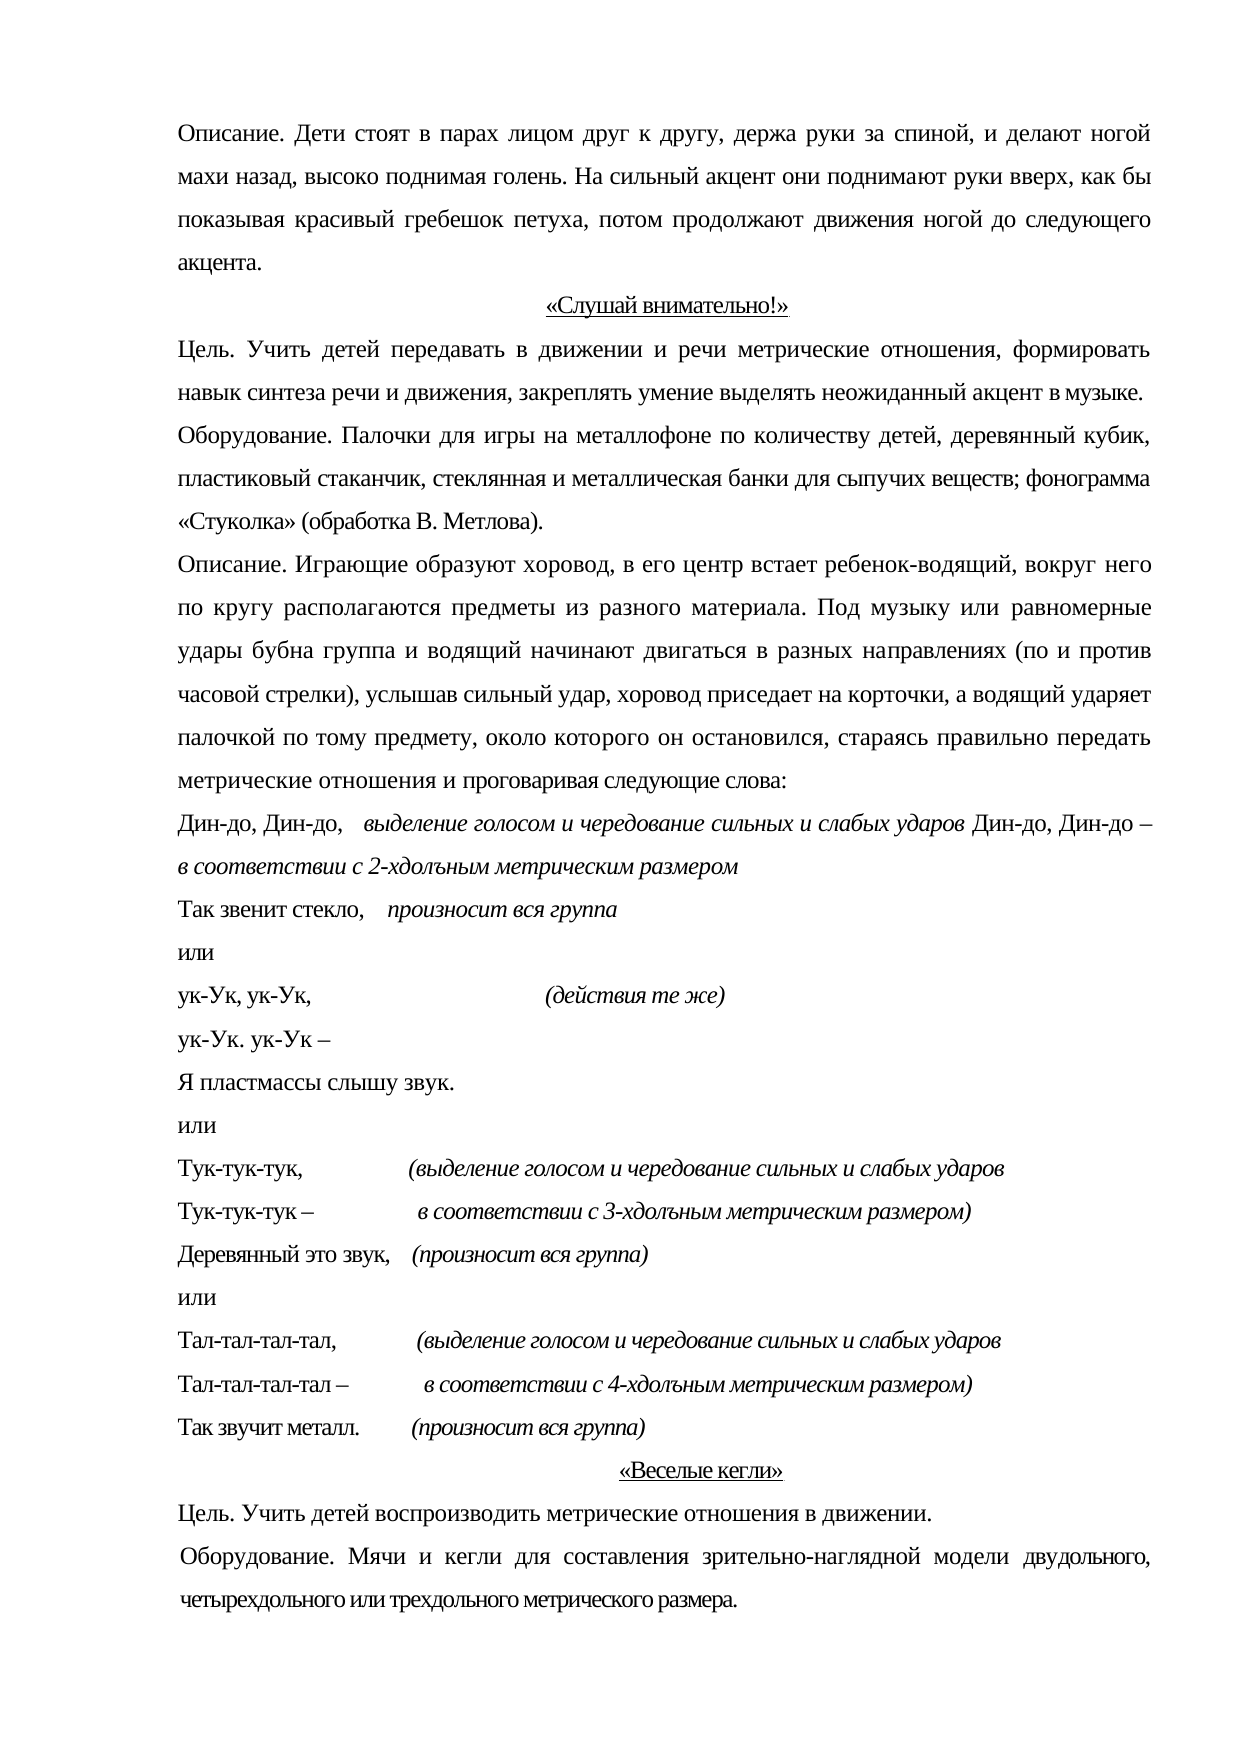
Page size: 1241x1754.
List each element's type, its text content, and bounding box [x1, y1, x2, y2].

text Тал-тал-тал-тал – в соответствии с 4-хдолъным метрическим размером) [177, 1369, 1152, 1397]
text Оборудование. Палочки для игры на металлофоне по количеству детей, деревянный кубик, пластиковый стаканчик, стеклянная и металлическая банки для сыпучих веществ; фонограмма «Стуколка» (обработка В. Метлова). [177, 420, 1150, 535]
text Дин-до, Дин-до, выделение голосом и чередование сильных и слабых ударов Дин-до, Дин-до – в соответствии с 2-хдолъным метрическим размером [177, 808, 1152, 880]
text Так звенит стекло, произносит вся группа [177, 894, 1152, 923]
text Тук-тук-тук, (выделение голосом и чередование сильных и слабых ударов [177, 1153, 1152, 1182]
text или [177, 1110, 1152, 1139]
text Деревянный это звук, (произносит вся группа) [177, 1239, 1152, 1268]
text Цель. Учить детей передавать в движении и речи метрические отношения, формировать навык синтеза речи и движения, закреплять умение выделять неожиданный акцент в музыке. [177, 334, 1151, 406]
text Цель. Учить детей воспроизводить метрические отношения в движении. [177, 1498, 1151, 1527]
text ук-Ук, ук-Ук, (действия те же) [177, 981, 1152, 1009]
text Описание. Играющие образуют хоровод, в его центр встает ребенок-водящий, вокруг него по кругу располагаются предметы из разного материала. Под музыку или равномерные удары бубна группа и водящий начинают двигаться в разных направлениях (по и против часовой стрелки), услышав сильный удар, хоровод приседает на корточки, а водящий ударяет палочкой по тому предмету, около которого он остановился, стараясь правильно передать метрические отношения и проговаривая следующие слова: [177, 549, 1152, 794]
text или [177, 1282, 1152, 1311]
text или [177, 937, 1152, 966]
text Я пластмассы слышу звук. [177, 1067, 1152, 1096]
text Так звучит металл. (произносит вся группа) [177, 1412, 1152, 1441]
text Оборудование. Мячи и кегли для составления зрительно-наглядной модели двудольного, четырехдольного или трехдольного метрического размера. [179, 1541, 1151, 1613]
text «Слушай внимательно!» [177, 291, 1152, 319]
text «Веселые кегли» [179, 1455, 1151, 1484]
text ук-Ук. ук-Ук – [177, 1024, 1152, 1052]
text Тал-тал-тал-тал, (выделение голосом и чередование сильных и слабых ударов [177, 1326, 1152, 1354]
text Описание. Дети стоят в парах лицом друг к другу, держа руки за спиной, и делают ногой махи назад, высоко поднимая голень. На сильный акцент они поднимают руки вверх, как бы показывая красивый гребешок петуха, потом продолжают движения ногой до следующего акцента. [177, 118, 1152, 276]
text Тук-тук-тук – в соответствии с 3-хдолъным метрическим размером) [177, 1196, 1152, 1225]
